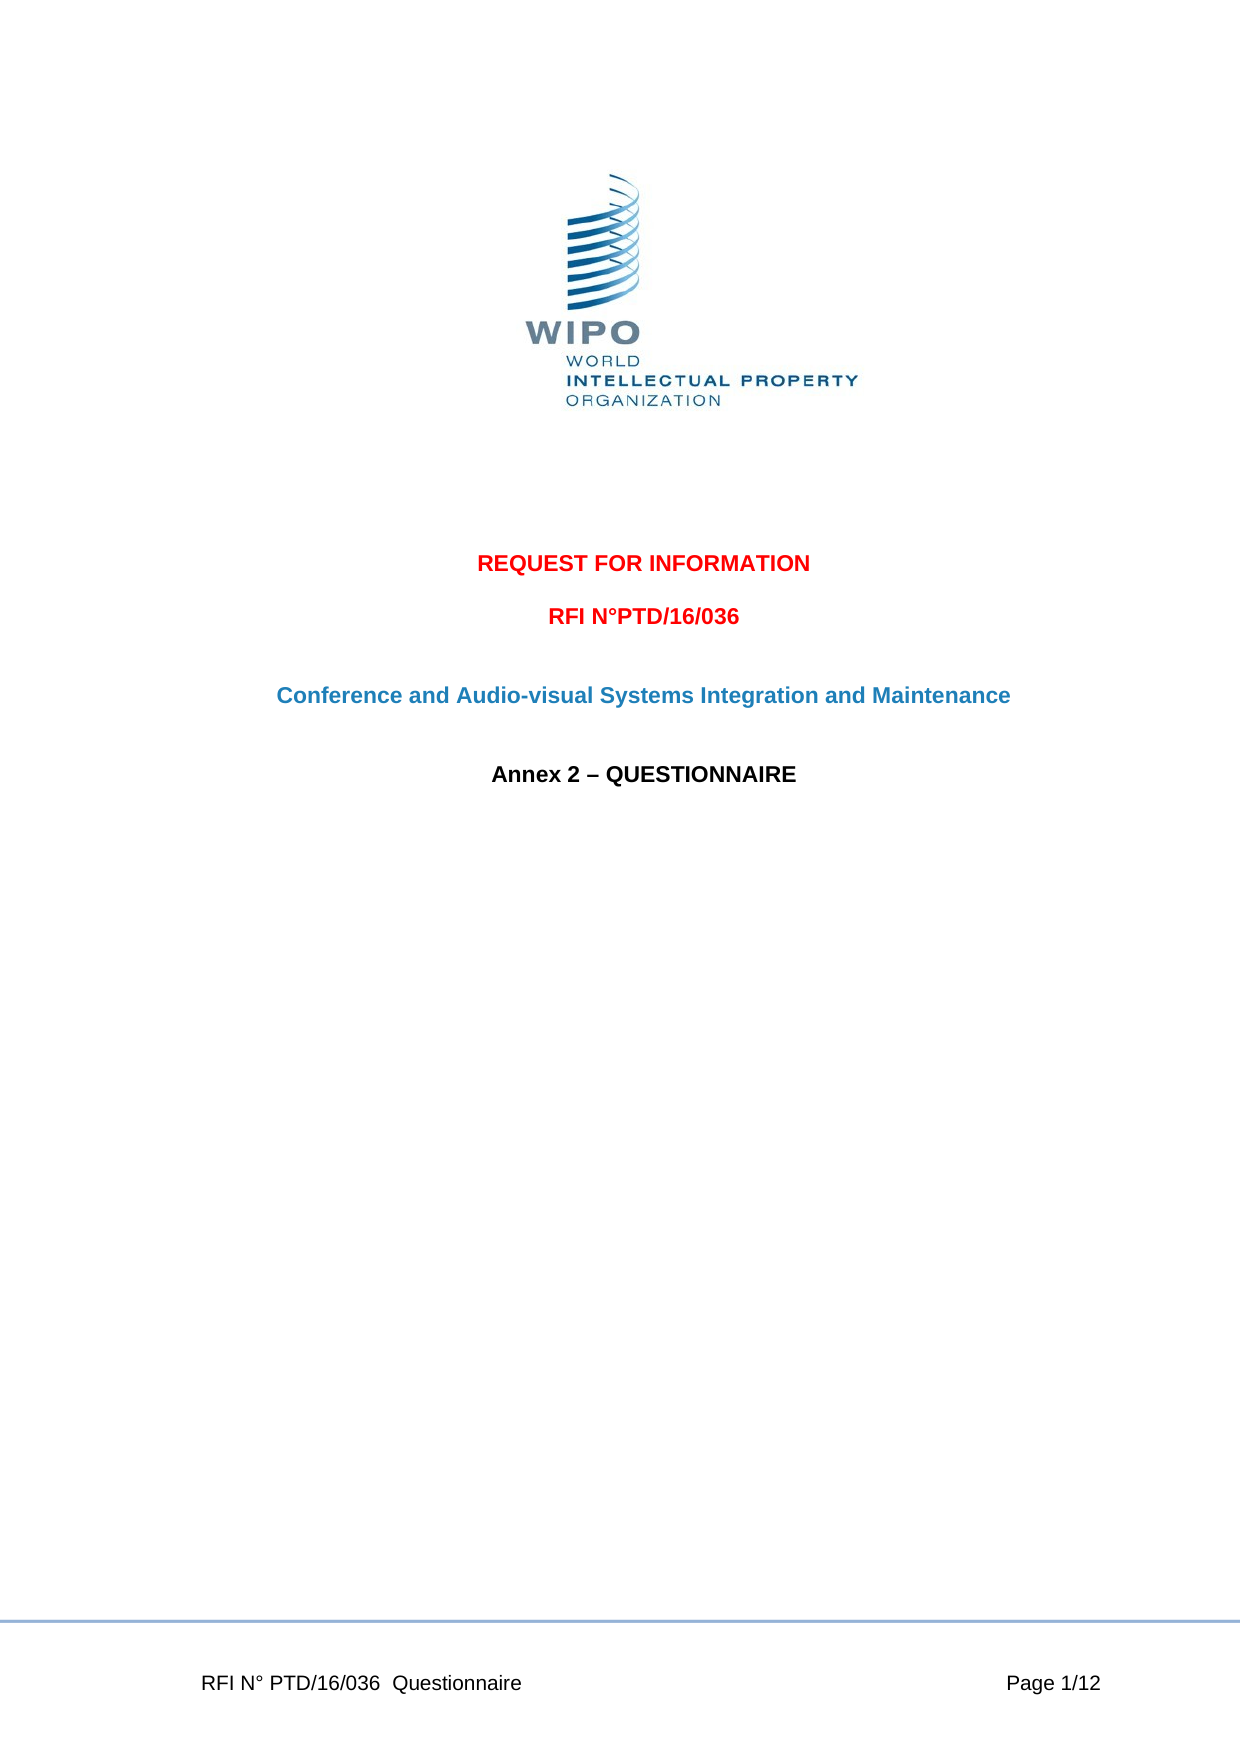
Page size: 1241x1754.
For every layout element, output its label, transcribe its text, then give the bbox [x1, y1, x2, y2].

subtitle REQUEST FOR INFORMATION [201, 550, 1087, 576]
subtitle Conference and Audio-visual Systems Integration and Maintenance [201, 682, 1087, 708]
subtitle RFI N°PTD/16/036 [201, 603, 1087, 629]
picture [486, 153, 894, 431]
subtitle Annex 2 – QUESTIONNAIRE [201, 761, 1087, 787]
